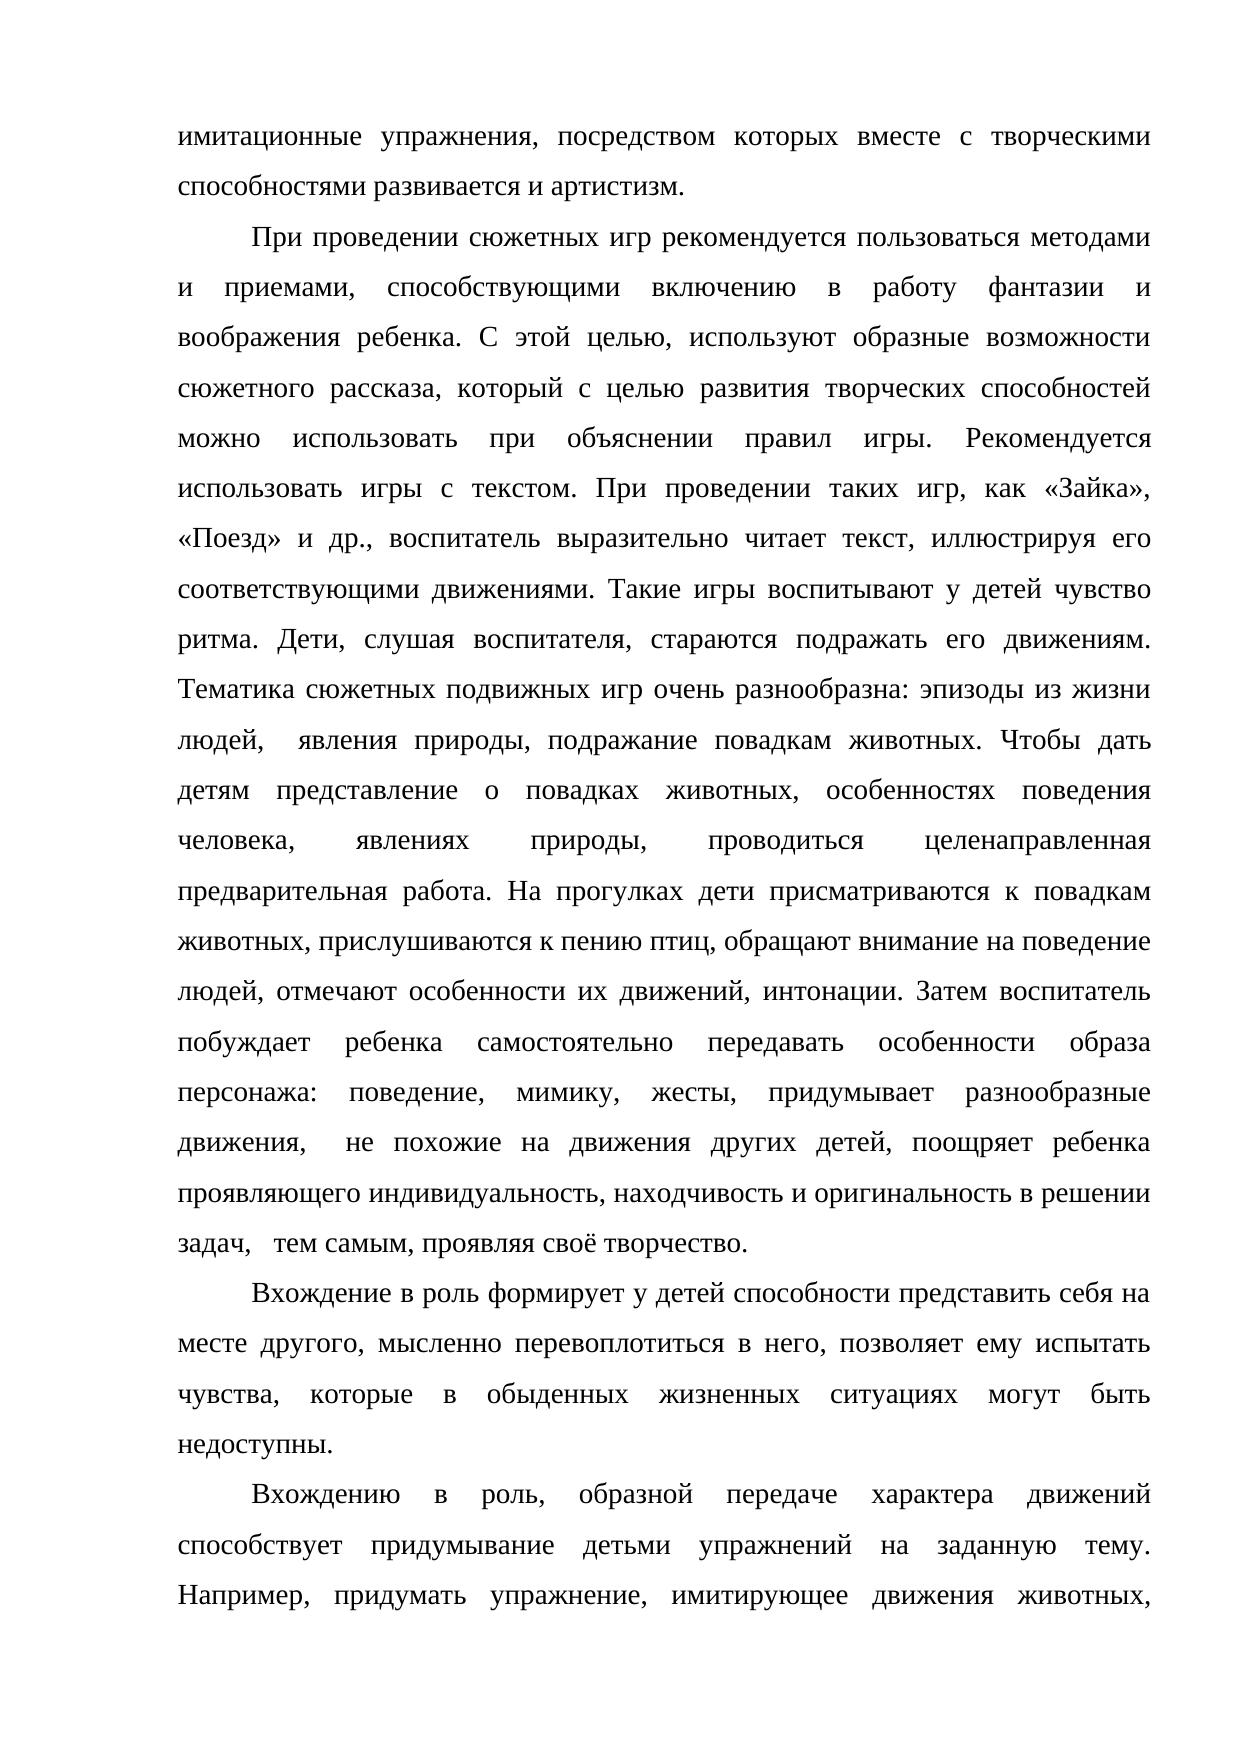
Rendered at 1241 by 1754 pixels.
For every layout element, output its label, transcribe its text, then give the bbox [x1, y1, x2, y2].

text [177, 118, 1152, 202]
text При проведении сюжетных игр рекомендуется пользоваться методами и приемами, способствующими включению в работу фантазии и воображения ребенка. С этой целью, используют образные возможности сюжетного рассказа, который с целью развития творческих способностей можно использовать при объяснении правил игры. Рекомендуется использовать игры с текстом. При проведении таких игр, как «Зайка», «Поезд» и др., воспитатель выразительно читает текст, иллюстрируя его соответствующими движениями. Такие игры воспитывают у детей чувство ритма. Дети, слушая воспитателя, стараются подражать его движениям. Тематика сюжетных подвижных игр очень разнообразна: эпизоды из жизни людей, явления природы, подражание повадкам животных. Чтобы дать детям представление о повадках животных, особенностях поведения человека, явлениях природы, проводиться целенаправленная предварительная работа. На прогулках дети присматриваются к повадкам животных, прислушиваются к пению птиц, обращают внимание на поведение людей, отмечают особенности их движений, интонации. Затем воспитатель побуждает ребенка самостоятельно передавать особенности образа персонажа: поведение, мимику, жесты, придумывает разнообразные движения, не похожие на движения других детей, поощряет ребенка проявляющего индивидуальность, находчивость и оригинальность в решении задач, тем самым, проявляя своё творчество. [177, 219, 1152, 1258]
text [177, 1477, 1152, 1611]
text Вхождение в роль формирует у детей способности представить себя на месте другого, мысленно перевоплотиться в него, позволяет ему испытать чувства, которые в обыденных жизненных ситуациях могут быть недоступны. [177, 1275, 1152, 1460]
